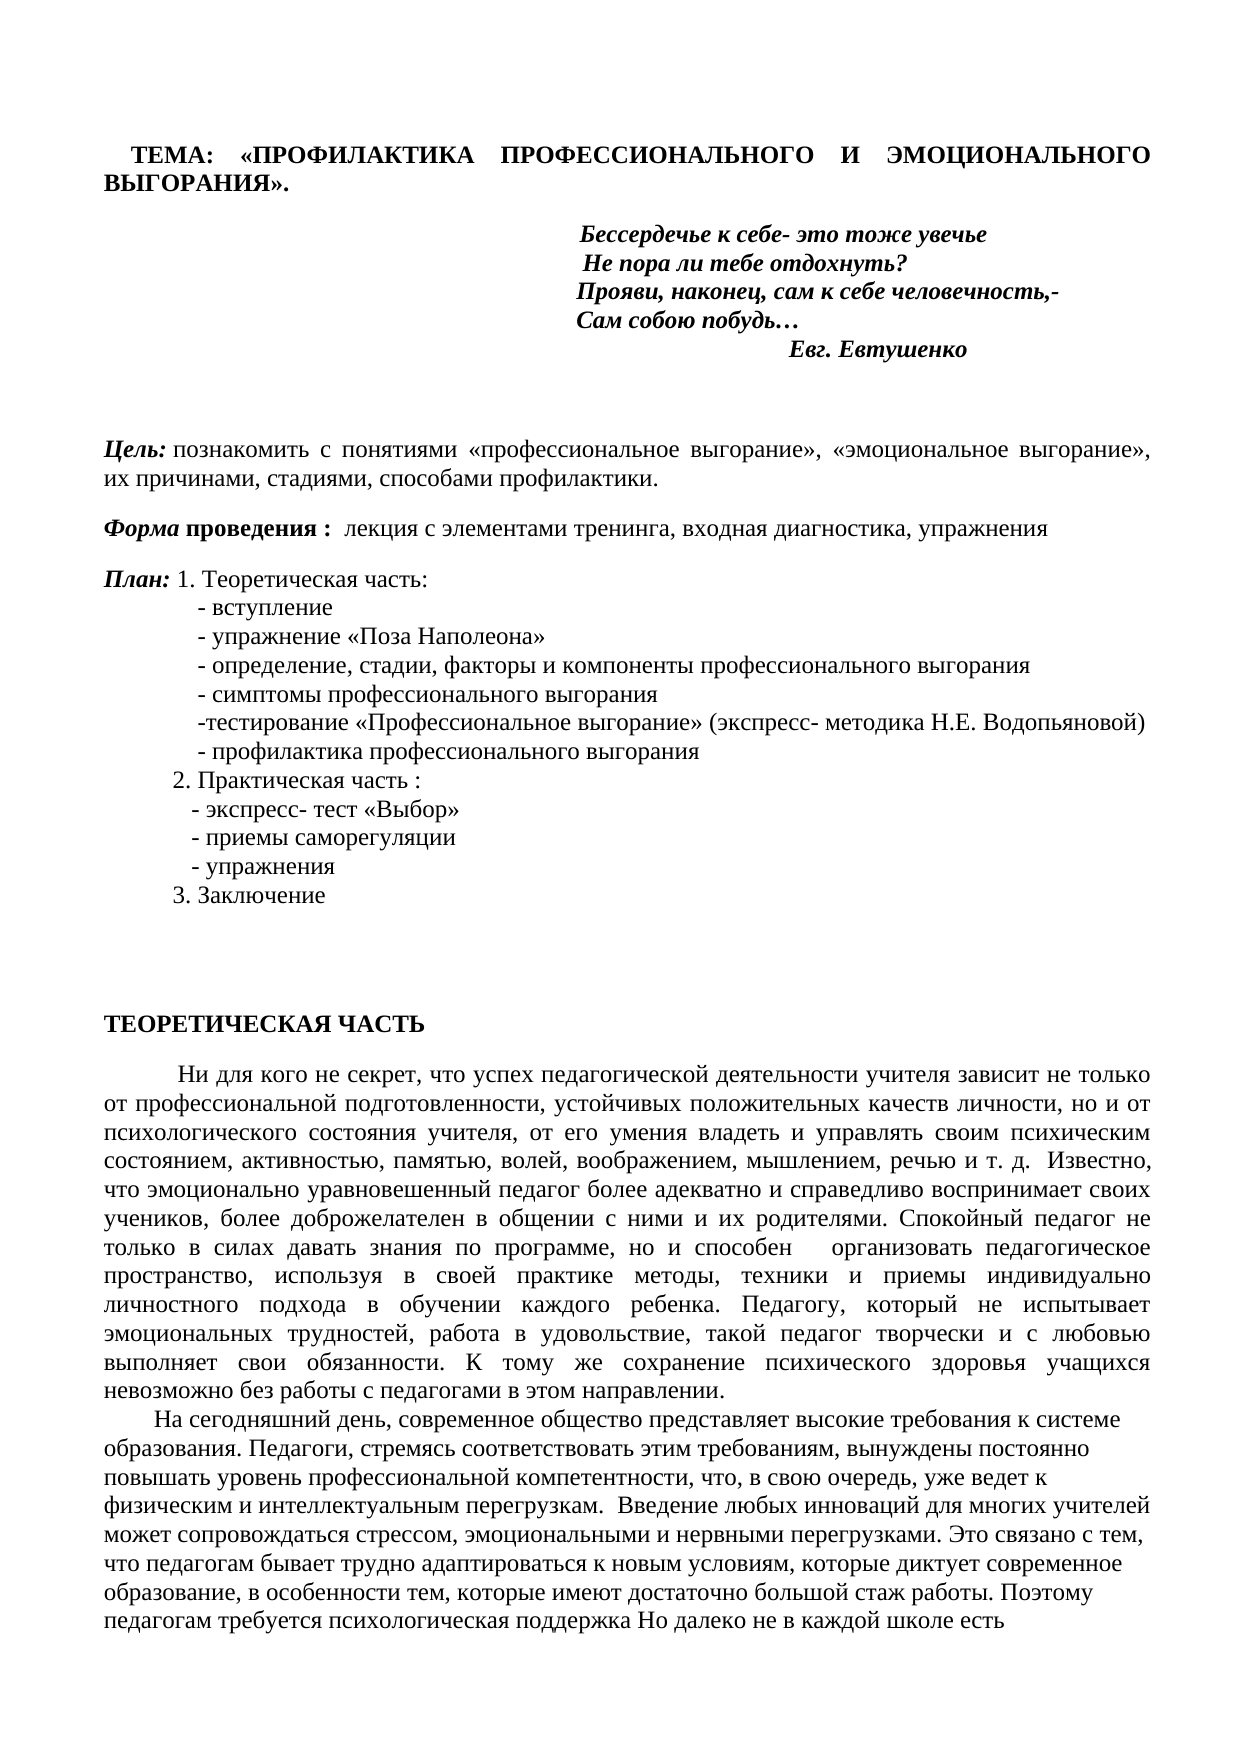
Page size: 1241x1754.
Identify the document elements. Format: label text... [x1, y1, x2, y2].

text Сам собою побудь… [576, 305, 1152, 334]
text - профилактика профессионального выгорания [103, 736, 1152, 765]
text - экспресс- тест «Выбор» [103, 794, 1152, 822]
text - приемы саморегуляции [103, 822, 1152, 851]
text ТЕОРЕТИЧЕСКАЯ ЧАСТЬ [103, 1009, 1152, 1037]
text - упражнения [103, 851, 1152, 880]
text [103, 1404, 1152, 1634]
text Не пора ли тебе отдохнуть? [576, 248, 1152, 276]
text Бессердечье к себе- это тоже увечье [103, 219, 1152, 248]
text Прояви, наконец, сам к себе человечность,- [576, 276, 1152, 305]
text - упражнение «Поза Наполеона» [103, 621, 1152, 650]
text ТЕМА: «ПРОФИЛАКТИКА ПРОФЕССИОНАЛЬНОГО И ЭМОЦИОНАЛЬНОГО ВЫГОРАНИЯ». [103, 140, 1152, 197]
text -тестирование «Профессиональное выгорание» (экспресс- методика Н.Е. Водопьяновой) [103, 707, 1152, 736]
text - вступление [103, 592, 1152, 621]
text - симптомы профессионального выгорания [103, 679, 1152, 707]
text 3. Заключение [103, 880, 1152, 909]
text 2. Практическая часть : [103, 765, 1152, 794]
text Ни для кого не секрет, что успех педагогической деятельности учителя зависит не только от профессиональной подготовленности, устойчивых положительных качеств личности, но и от психологического состояния учителя, от его умения владеть и управлять своим психическим состоянием, активностью, памятью, волей, воображением, мышлением, речью и т. д. Известно, что эмоционально уравновешенный педагог более адекватно и справедливо воспринимает своих учеников, более доброжелателен в общении с ними и их родителями. Спокойный педагог не только в силах давать знания по программе, но и способен организовать педагогическое пространство, используя в своей практике методы, техники и приемы индивидуально личностного подхода в обучении каждого ребенка. Педагогу, который не испытывает эмоциональных трудностей, работа в удовольствие, такой педагог творчески и с любовью выполняет свои обязанности. К тому же сохранение психического здоровья учащихся невозможно без работы с педагогами в этом направлении. [103, 1059, 1152, 1404]
text Цель: познакомить с понятиями «профессиональное выгорание», «эмоциональное выгорание», их причинами, стадиями, способами профилактики. [103, 434, 1152, 492]
text - определение, стадии, факторы и компоненты профессионального выгорания [103, 650, 1152, 679]
text Форма проведения : лекция с элементами тренинга, входная диагностика, упражнения [103, 513, 1152, 542]
text Евг. Евтушенко [576, 334, 1152, 363]
text План: 1. Теоретическая часть: [103, 564, 1152, 592]
